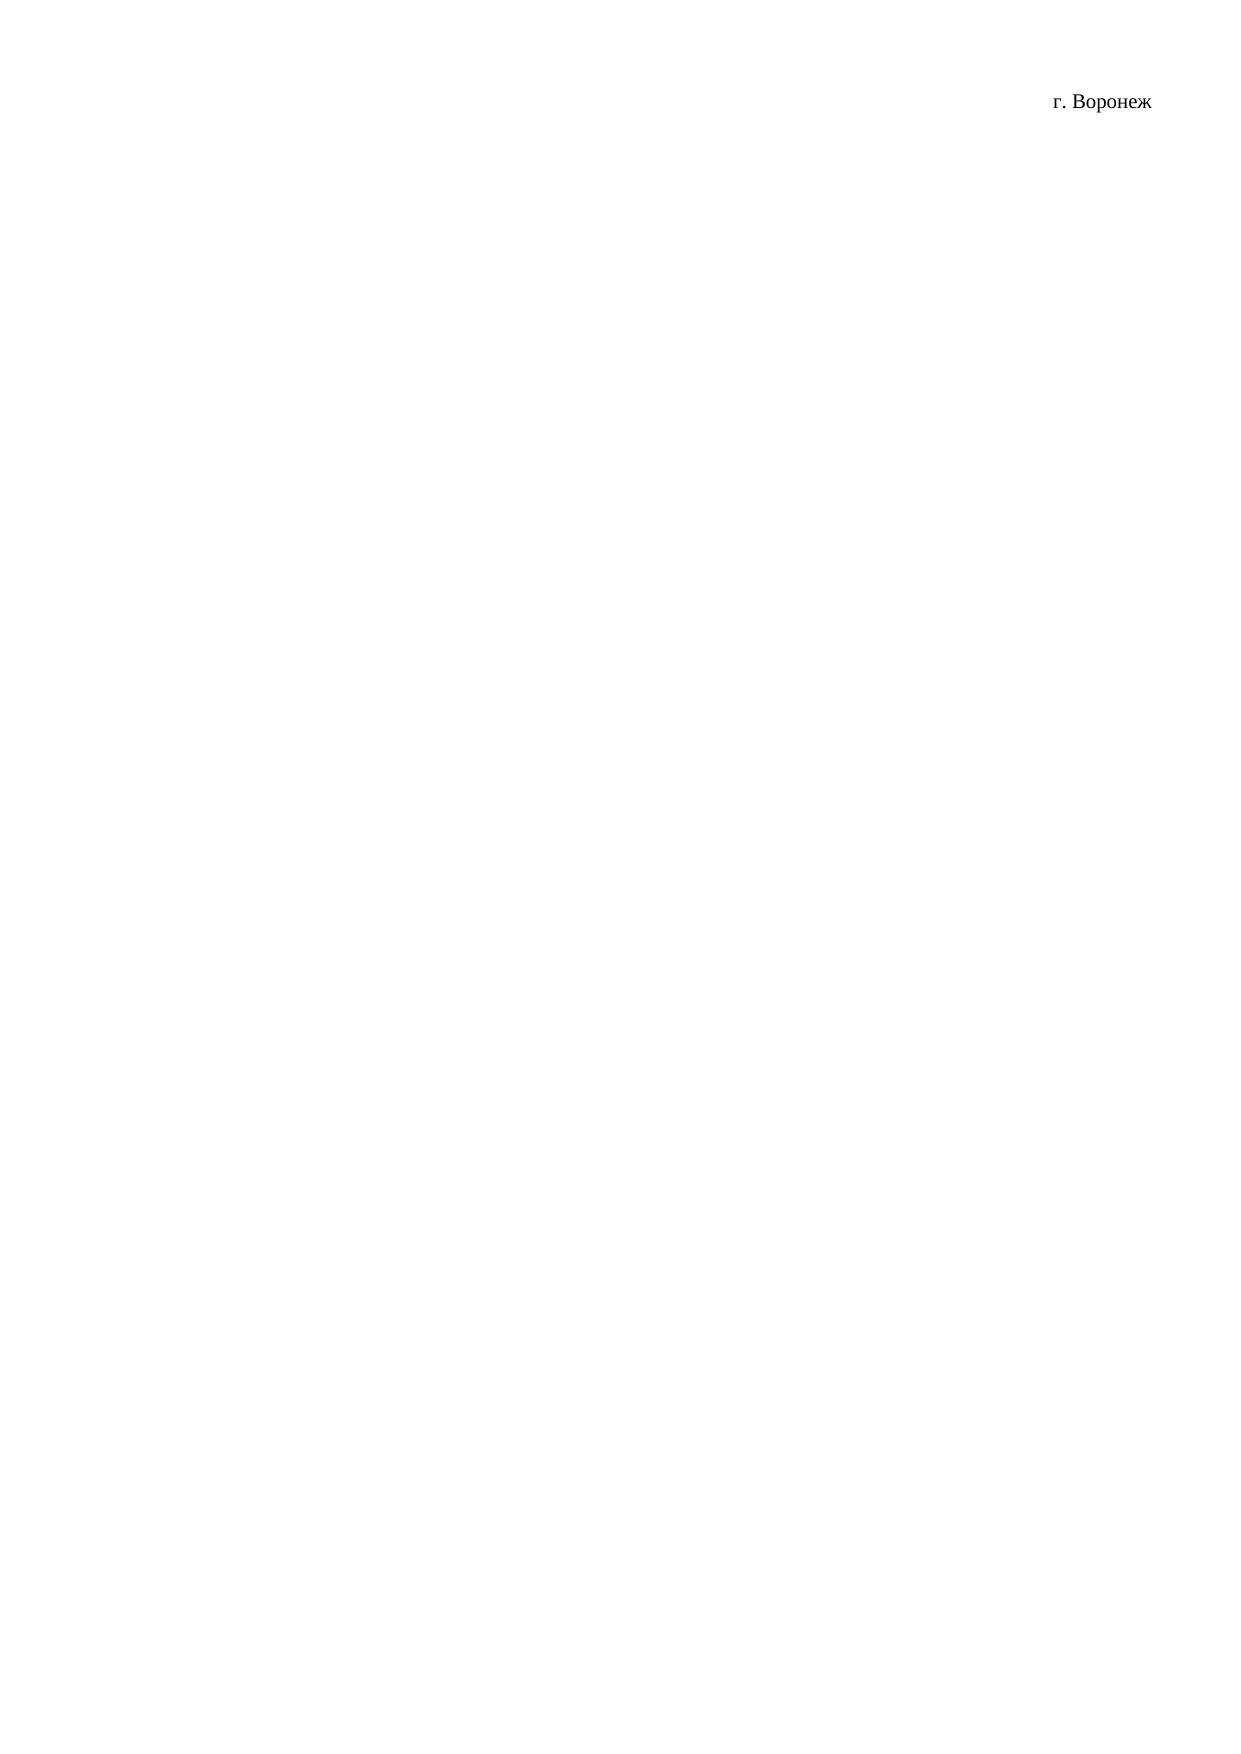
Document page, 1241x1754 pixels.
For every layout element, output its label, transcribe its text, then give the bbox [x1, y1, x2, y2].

text г. Воронеж [89, 89, 1152, 113]
